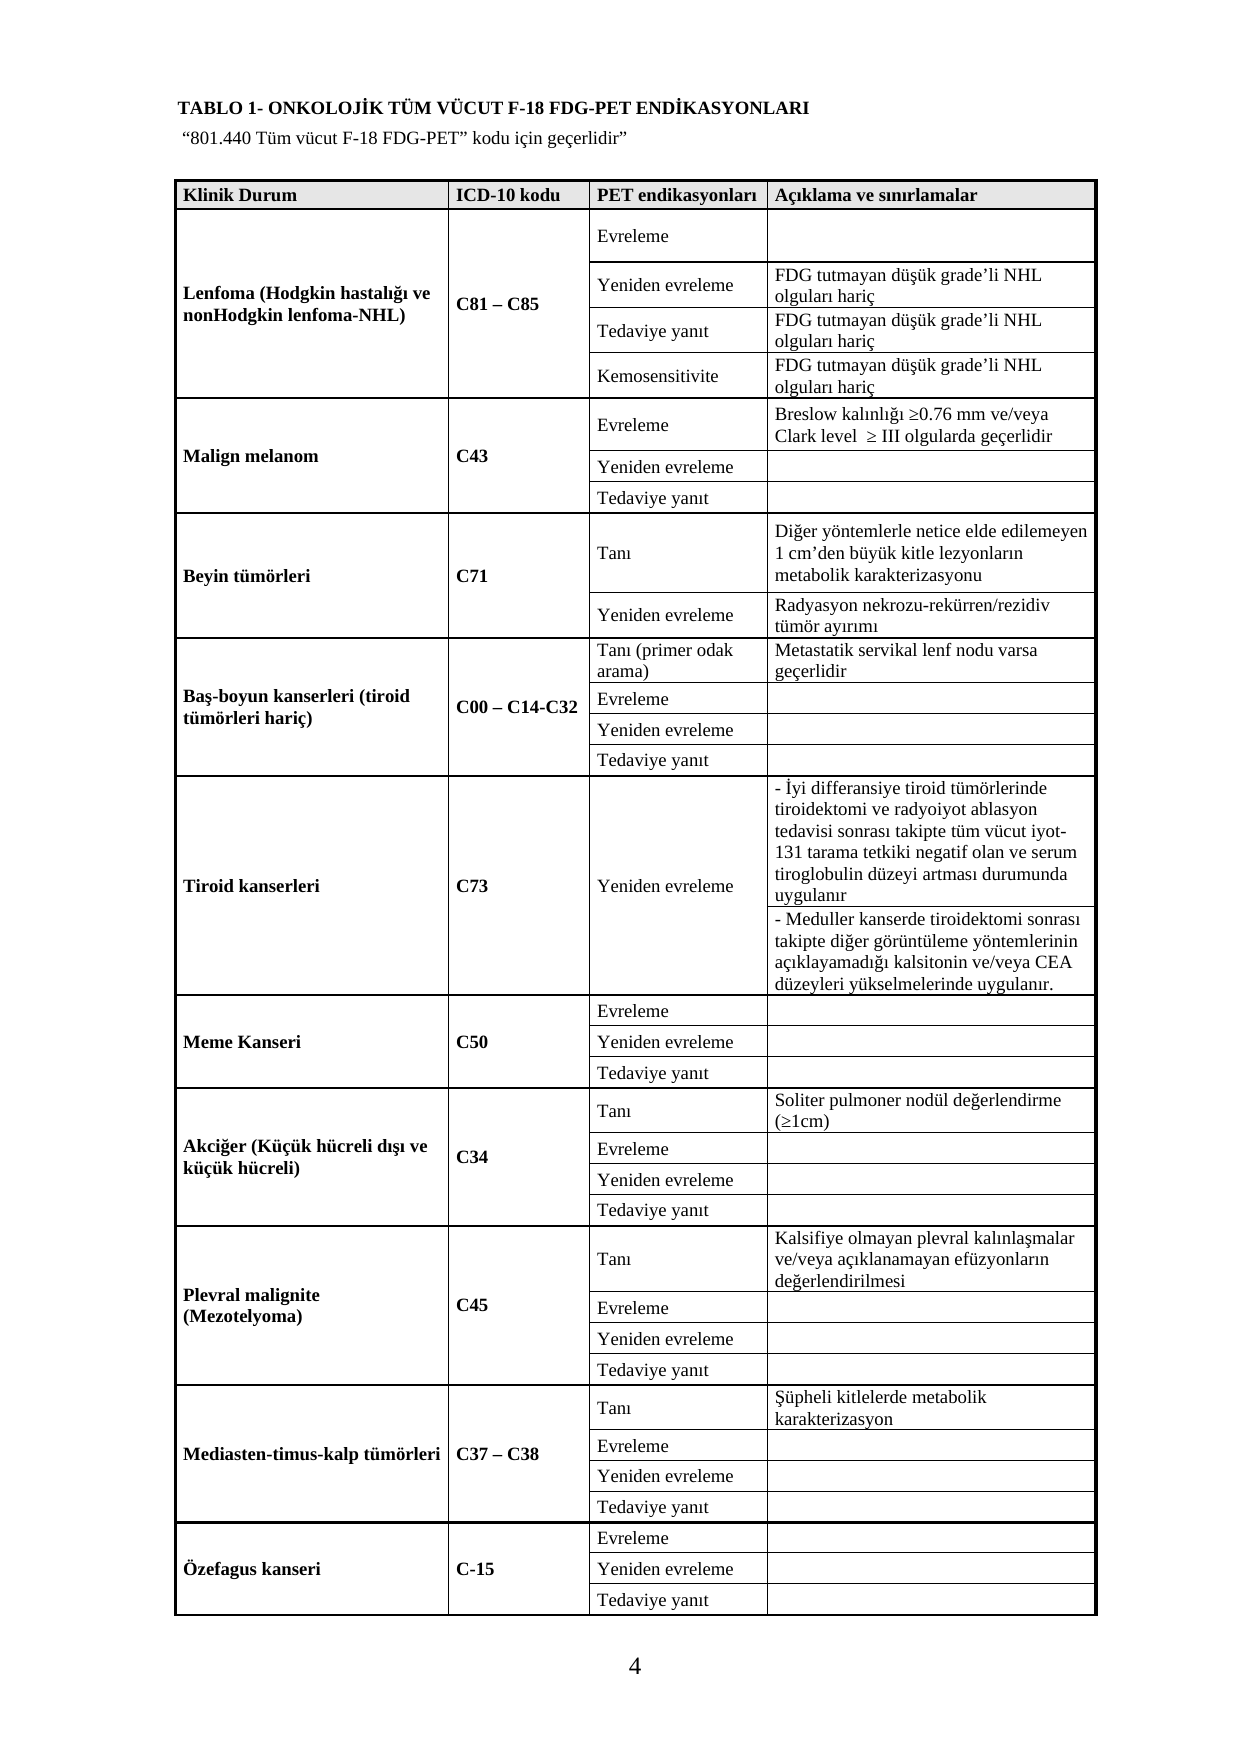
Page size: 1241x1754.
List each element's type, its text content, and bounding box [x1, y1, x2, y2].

table_cell C00 – C14-C32 [449, 639, 589, 774]
table_cell Yeniden evreleme [590, 1553, 767, 1583]
table_cell C34 [449, 1089, 589, 1224]
table_header ICD-10 kodu [449, 182, 589, 208]
table_cell FDG tutmayan düşük grade’li NHL olguları hariç [768, 263, 1094, 307]
table_cell [768, 1524, 1094, 1552]
table_cell [768, 1195, 1094, 1224]
text “801.440 Tüm vücut F-18 FDG-PET” kodu için geçerlidir” [177, 119, 1092, 149]
table_cell [768, 482, 1094, 512]
table_cell Diğer yöntemlerle netice elde edilemeyen 1 cm’den büyük kitle lezyonların metabolik karakterizasyonu [768, 514, 1094, 592]
table_cell Mediasten-timus-kalp tümörleri [177, 1386, 448, 1521]
table_cell C73 [449, 777, 589, 994]
table_header Klinik Durum [177, 182, 448, 208]
table_cell Yeniden evreleme [590, 1026, 767, 1056]
table_cell [768, 1461, 1094, 1491]
text TABLO 1- ONKOLOJİK TÜM VÜCUT F-18 FDG-PET ENDİKASYONLARI [177, 89, 1092, 119]
table_cell Tanı [590, 1089, 767, 1132]
table_cell Şüpheli kitlelerde metabolik karakterizasyon [768, 1386, 1094, 1429]
table_cell [768, 1164, 1094, 1194]
table_cell Evreleme [590, 1292, 767, 1322]
table_cell Tedaviye yanıt [590, 1195, 767, 1224]
table_cell C45 [449, 1227, 589, 1384]
table_cell [768, 1026, 1094, 1056]
table_cell FDG tutmayan düşük grade’li NHL olguları hariç [768, 308, 1094, 352]
table_cell [768, 683, 1094, 713]
table_cell [768, 1553, 1094, 1583]
table_cell Metastatik servikal lenf nodu varsa geçerlidir [768, 639, 1094, 682]
table_cell Baş-boyun kanserleri (tiroid tümörleri hariç) [177, 639, 448, 774]
table_cell [768, 714, 1094, 744]
table_cell [768, 1323, 1094, 1353]
table_cell Tiroid kanserleri [177, 777, 448, 994]
table_cell Yeniden evreleme [590, 1323, 767, 1353]
table_cell Yeniden evreleme [590, 593, 767, 637]
table_cell [768, 210, 1094, 261]
table_cell Evreleme [590, 1430, 767, 1460]
table_cell C50 [449, 996, 589, 1087]
table_cell Evreleme [590, 399, 767, 450]
table_cell Beyin tümörleri [177, 514, 448, 637]
table_cell Tanı [590, 514, 767, 592]
table_cell C81 – C85 [449, 210, 589, 397]
table_cell Evreleme [590, 210, 767, 261]
table_cell Radyasyon nekrozu-rekürren/rezidiv tümör ayırımı [768, 593, 1094, 637]
table_cell Evreleme [590, 1133, 767, 1163]
table_cell Yeniden evreleme [590, 1461, 767, 1491]
table_cell Yeniden evreleme [590, 714, 767, 744]
table_cell [768, 1584, 1094, 1614]
table_cell Lenfoma (Hodgkin hastalığı ve nonHodgkin lenfoma-NHL) [177, 210, 448, 397]
table_cell [768, 451, 1094, 481]
table_cell Breslow kalınlığı ≥0.76 mm ve/veya Clark level ≥ III olgularda geçerlidir [768, 399, 1094, 450]
table_cell Evreleme [590, 996, 767, 1025]
table_cell Özefagus kanseri [177, 1524, 448, 1614]
table_cell [768, 745, 1094, 774]
table_cell [768, 1492, 1094, 1521]
table_cell Yeniden evreleme [590, 777, 767, 994]
table_cell [768, 1133, 1094, 1163]
table_cell Tedaviye yanıt [590, 745, 767, 774]
table_cell Tanı [590, 1386, 767, 1429]
table_cell Kemosensitivite [590, 353, 767, 397]
table_cell Tedaviye yanıt [590, 482, 767, 512]
table_cell [768, 1057, 1094, 1087]
table_cell C37 – C38 [449, 1386, 589, 1521]
table_cell [768, 1292, 1094, 1322]
table_cell Yeniden evreleme [590, 451, 767, 481]
table_cell Tedaviye yanıt [590, 1492, 767, 1521]
table_cell - Meduller kanserde tiroidektomi sonrası takipte diğer görüntüleme yöntemlerinin açıklayamadığı kalsitonin ve/veya CEA düzeyleri yükselmelerinde uygulanır. [768, 907, 1094, 994]
table_cell Akciğer (Küçük hücreli dışı ve küçük hücreli) [177, 1089, 448, 1224]
table_cell Yeniden evreleme [590, 1164, 767, 1194]
table_cell [768, 996, 1094, 1025]
table_cell - İyi differansiye tiroid tümörlerinde tiroidektomi ve radyoiyot ablasyon tedavisi sonrası takipte tüm vücut iyot-131 tarama tetkiki negatif olan ve serum tiroglobulin düzeyi artması durumunda uygulanır [768, 777, 1094, 906]
table_cell FDG tutmayan düşük grade’li NHL olguları hariç [768, 353, 1094, 397]
table_cell Meme Kanseri [177, 996, 448, 1087]
table_cell Tanı [590, 1227, 767, 1291]
table_cell Tedaviye yanıt [590, 1354, 767, 1384]
table_cell Soliter pulmoner nodül değerlendirme (≥1cm) [768, 1089, 1094, 1132]
table_cell Yeniden evreleme [590, 263, 767, 307]
table_cell Tanı (primer odak arama) [590, 639, 767, 682]
table_cell Malign melanom [177, 399, 448, 512]
table_cell C-15 [449, 1524, 589, 1614]
table_cell Tedaviye yanıt [590, 1584, 767, 1614]
table_cell Evreleme [590, 683, 767, 713]
table_cell Kalsifiye olmayan plevral kalınlaşmalar ve/veya açıklanamayan efüzyonların değerlendirilmesi [768, 1227, 1094, 1291]
table_cell Tedaviye yanıt [590, 308, 767, 352]
table_cell C71 [449, 514, 589, 637]
table_cell Tedaviye yanıt [590, 1057, 767, 1087]
table_cell C43 [449, 399, 589, 512]
table_cell Plevral malignite (Mezotelyoma) [177, 1227, 448, 1384]
table_cell [768, 1430, 1094, 1460]
table_header Açıklama ve sınırlamalar [768, 182, 1094, 208]
table_header PET endikasyonları [590, 182, 767, 208]
table_cell [768, 1354, 1094, 1384]
table_cell Evreleme [590, 1524, 767, 1552]
